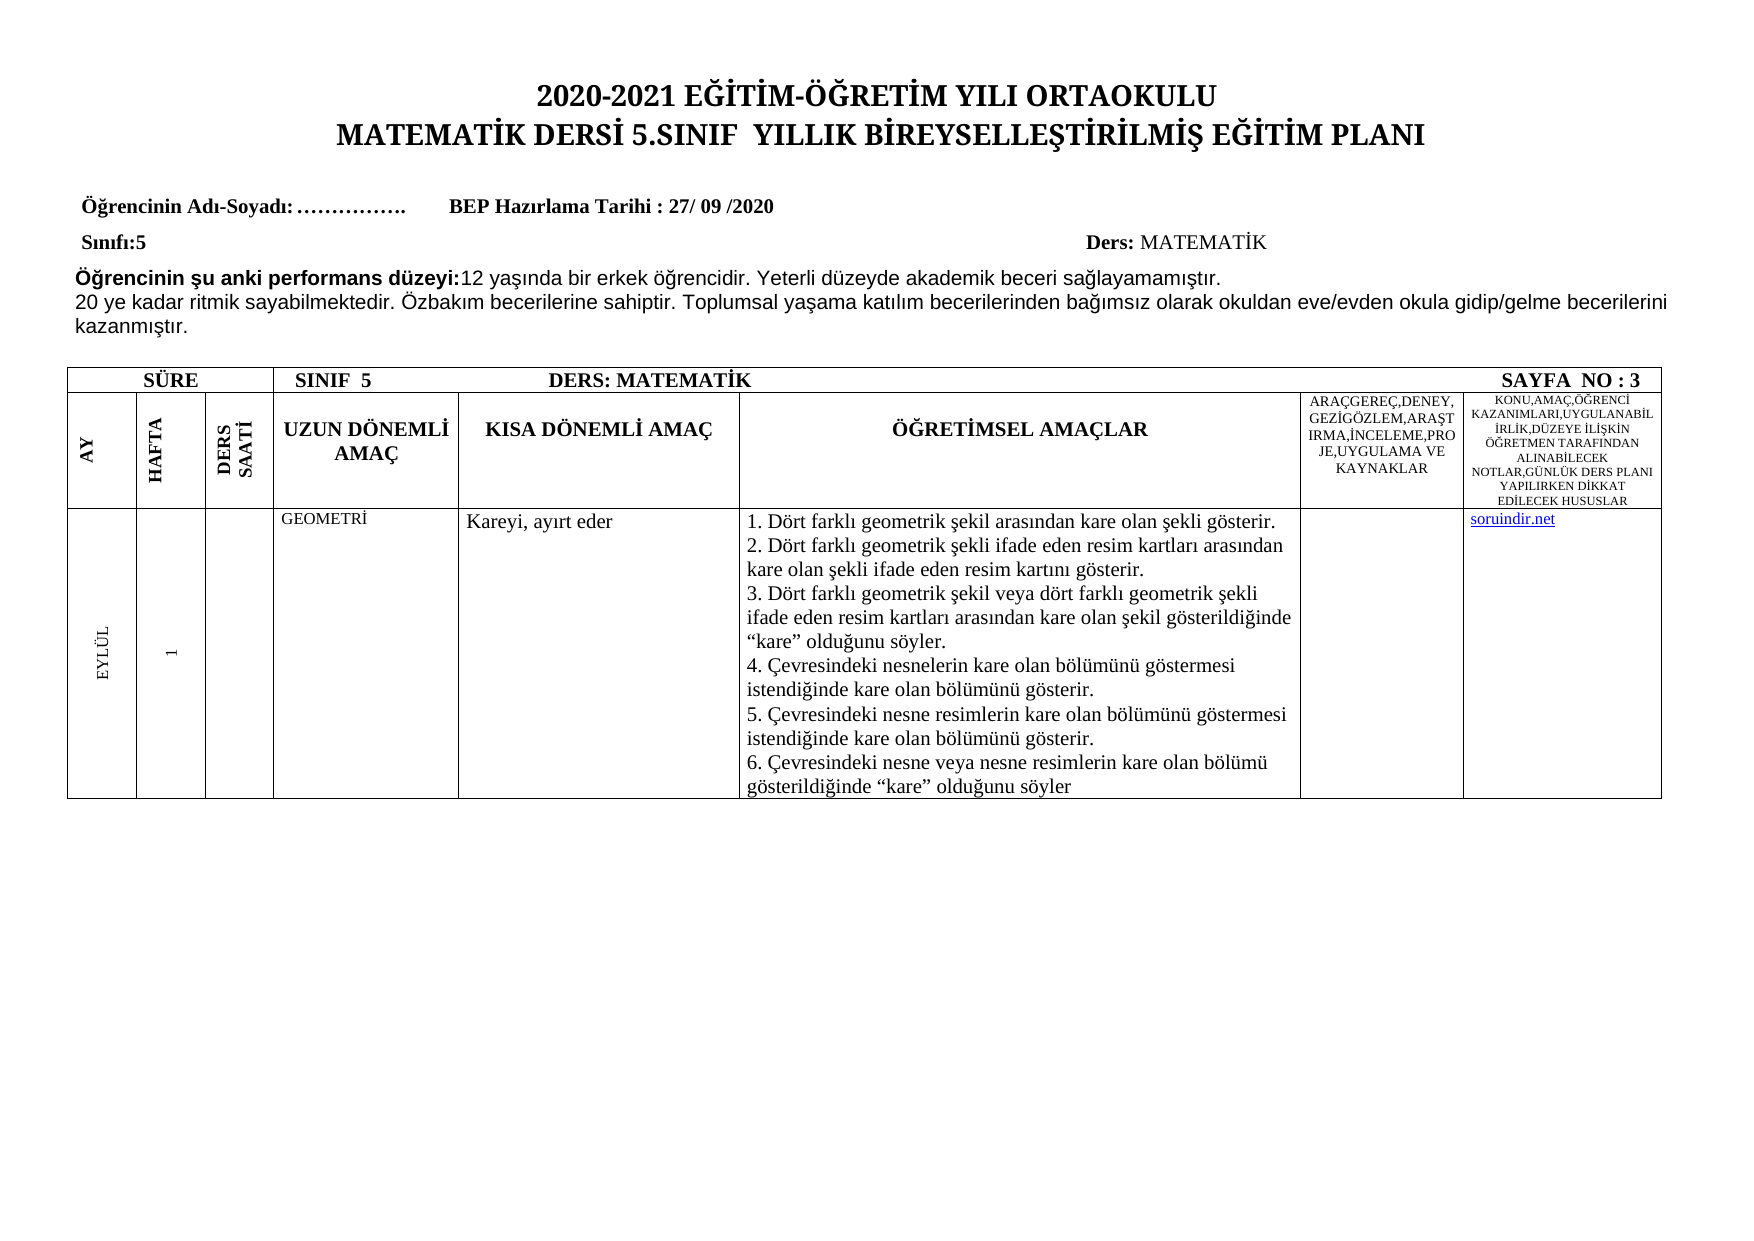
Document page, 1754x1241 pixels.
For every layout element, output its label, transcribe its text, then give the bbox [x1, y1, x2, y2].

table_cell GEOMETRİ [274, 509, 458, 798]
table_cell [1301, 509, 1463, 798]
text Sınıfı:5 Ders: MATEMATİK [81, 230, 1679, 254]
table_cell 1 [137, 509, 205, 798]
table_cell KISA DÖNEMLİ AMAÇ [459, 393, 739, 508]
table_cell soruindir.net [1464, 509, 1661, 798]
text Öğrencinin Adı-Soyadı: ……………. BEP Hazırlama Tarihi : 27/ 09 /2020 [81, 194, 1679, 218]
subtitle 20 ye kadar ritmik sayabilmektedir. Özbakım becerilerine sahiptir. Toplumsal yaşama katılım becerilerinden bağımsız olarak okuldan eve/evden okula gidip/gelme becerilerini kazanmıştır. [75, 290, 1679, 338]
table_cell AY [68, 393, 136, 508]
table_cell UZUN DÖNEMLİ AMAÇ [274, 393, 458, 508]
table_header SÜRE [68, 368, 273, 392]
table_cell ÖĞRETİMSEL AMAÇLAR [740, 393, 1300, 508]
table_cell HAFTA [137, 393, 205, 508]
table_cell DERS SAATİ [206, 393, 273, 508]
table_cell 1. Dört farklı geometrik şekil arasından kare olan şekli gösterir. 2. Dört farklı geometrik şekli ifade eden resim kartları arasından kare olan şekli ifade eden resim kartını gösterir. 3. Dört farklı geometrik şekil veya dört farklı geometrik şekli ifade eden resim kartları arasından kare olan şekil gösterildiğinde “kare” olduğunu söyler. 4. Çevresindeki nesnelerin kare olan bölümünü göstermesi istendiğinde kare olan bölümünü gösterir. 5. Çevresindeki nesne resimlerin kare olan bölümünü göstermesi istendiğinde kare olan bölümünü gösterir. 6. Çevresindeki nesne veya nesne resimlerin kare olan bölümü gösterildiğinde “kare” olduğunu söyler [740, 509, 1300, 798]
table_cell Kareyi, ayırt eder [459, 509, 739, 798]
table_header SINIF 5 DERS: MATEMATİK SAYFA NO : 3 [274, 368, 1661, 392]
table_cell ARAÇGEREÇ,DENEY,GEZİGÖZLEM,ARAŞTIRMA,İNCELEME,PROJE,UYGULAMA VE KAYNAKLAR [1301, 393, 1463, 508]
subtitle 2020-2021 EĞİTİM-ÖĞRETİM YILI ORTAOKULU [75, 75, 1679, 115]
table_cell [206, 509, 273, 798]
subtitle MATEMATİK DERSİ 5.SINIF YILLIK BİREYSELLEŞTİRİLMİŞ EĞİTİM PLANI [75, 115, 1679, 154]
subtitle Öğrencinin şu anki performans düzeyi:12 yaşında bir erkek öğrencidir. Yeterli düzeyde akademik beceri sağlayamamıştır. [75, 266, 1679, 290]
table_cell KONU,AMAÇ,ÖĞRENCİ KAZANIMLARI,UYGULANABİLİRLİK,DÜZEYE İLİŞKİN ÖĞRETMEN TARAFINDAN ALINABİLECEK NOTLAR,GÜNLÜK DERS PLANI YAPILIRKEN DİKKAT EDİLECEK HUSUSLAR [1464, 393, 1661, 508]
table_cell EYLÜL [68, 509, 136, 798]
